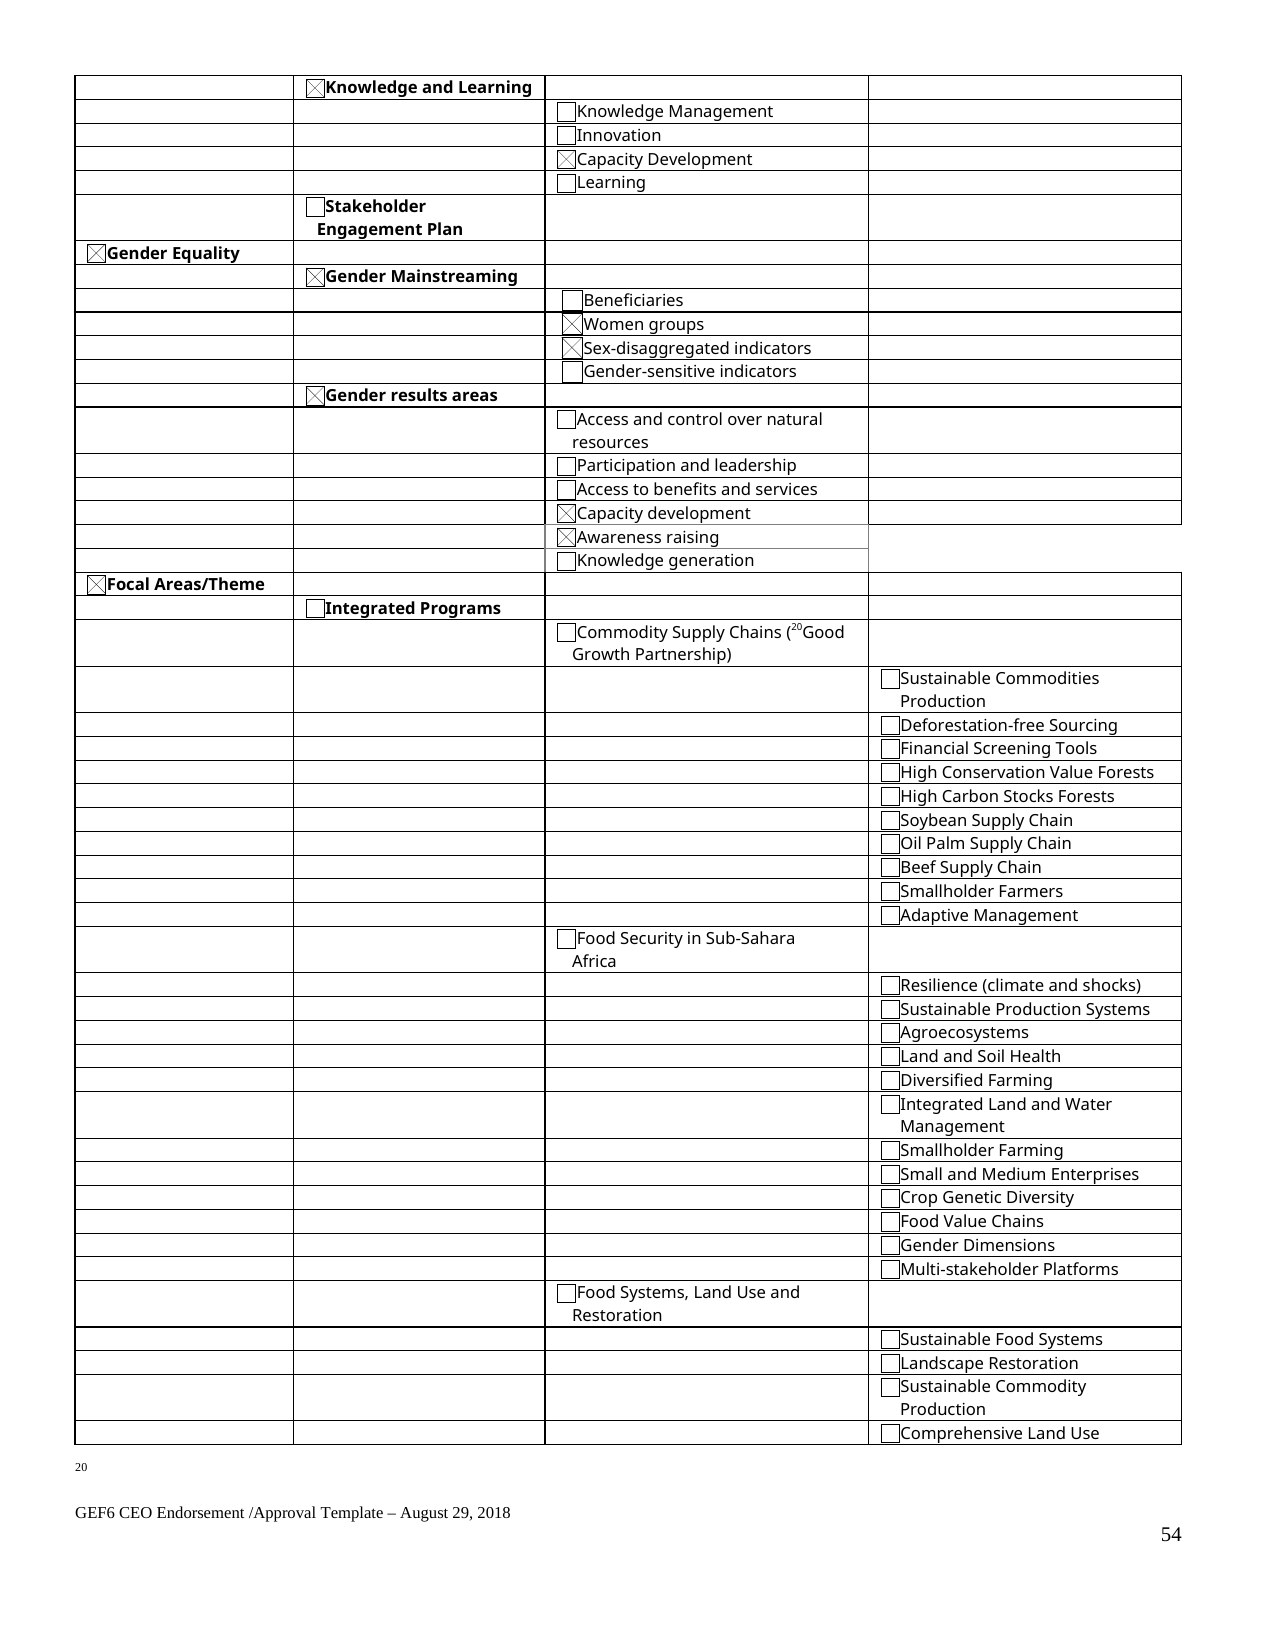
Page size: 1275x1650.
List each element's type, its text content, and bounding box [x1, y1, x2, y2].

table_cell [546, 1068, 868, 1091]
table_cell [76, 478, 293, 500]
table_cell Sustainable Production Systems [869, 997, 1181, 1020]
table_cell Awareness raising [546, 525, 868, 548]
table_cell [869, 927, 1181, 972]
table_cell [76, 265, 293, 288]
table_cell [76, 100, 293, 122]
table_cell [294, 927, 544, 972]
table_cell Participation and leadership [546, 454, 868, 477]
table_cell [294, 1351, 544, 1374]
table_cell Gender Equality [76, 241, 293, 264]
table_cell Beneficiaries [546, 289, 868, 311]
table_cell [294, 573, 544, 595]
table_cell [869, 454, 1181, 477]
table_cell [869, 1421, 1181, 1444]
table_cell [546, 1186, 868, 1209]
table_cell [76, 313, 293, 335]
table_cell [294, 1281, 544, 1326]
table_cell [294, 454, 544, 477]
table_cell [294, 1421, 544, 1444]
table_cell [76, 408, 293, 453]
table_cell [294, 973, 544, 996]
table_cell [546, 573, 868, 595]
table_cell [546, 784, 868, 807]
table_cell Gender results areas [294, 384, 544, 406]
table_cell [546, 808, 868, 831]
table_cell Smallholder Farmers [869, 879, 1181, 902]
table_cell [76, 903, 293, 926]
table_cell [294, 832, 544, 854]
table_cell [546, 879, 868, 902]
table_cell [294, 100, 544, 122]
table_cell Food Security in Sub-Sahara Africa [546, 927, 868, 972]
table_cell [869, 525, 1181, 548]
table_cell [294, 1021, 544, 1043]
table_cell [869, 501, 1181, 524]
table_cell [294, 241, 544, 264]
table_cell [546, 713, 868, 736]
table_cell Learning [546, 171, 868, 194]
table_cell Agroecosystems [869, 1021, 1181, 1043]
table_cell Resilience (climate and shocks) [869, 973, 1181, 996]
table_cell [76, 832, 293, 854]
table_cell Sustainable Commodities Production [869, 667, 1181, 712]
table_cell [294, 737, 544, 759]
table_cell [294, 147, 544, 170]
table_cell [294, 808, 544, 831]
table_cell [76, 336, 293, 359]
table_cell [869, 171, 1181, 194]
table_cell [76, 1351, 293, 1374]
table_cell Access to benefits and services [546, 478, 868, 500]
table_cell [294, 1139, 544, 1161]
table_cell [294, 336, 544, 359]
table_cell [294, 620, 544, 666]
table_cell [869, 384, 1181, 406]
table_cell [294, 408, 544, 453]
table_cell [869, 408, 1181, 453]
table_cell [76, 997, 293, 1020]
table_cell [546, 997, 868, 1020]
table_cell [869, 195, 1181, 240]
table_cell [76, 549, 293, 572]
table_cell Small and Medium Enterprises [869, 1162, 1181, 1185]
table_cell [76, 1068, 293, 1091]
table_cell Food Value Chains [869, 1210, 1181, 1232]
table_cell [869, 548, 1181, 572]
table_cell Food Systems, Land Use and Restoration [546, 1281, 868, 1326]
table_cell [546, 832, 868, 854]
table_cell [76, 761, 293, 783]
table_cell [294, 313, 544, 335]
table_cell [76, 737, 293, 759]
table_cell [869, 76, 1181, 99]
table_cell High Carbon Stocks Forests [869, 784, 1181, 807]
table_cell [869, 478, 1181, 500]
table_cell [76, 454, 293, 477]
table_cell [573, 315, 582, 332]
table_cell Knowledge and Learning [294, 76, 544, 99]
table_cell Integrated Programs [294, 596, 544, 619]
table_cell [294, 903, 544, 926]
table_cell [294, 1186, 544, 1209]
table_cell [546, 856, 868, 878]
table_cell Women groups [583, 313, 868, 335]
table_cell [546, 1021, 868, 1043]
table_cell [76, 1328, 293, 1350]
table_cell Adaptive Management [869, 903, 1181, 926]
table_cell Smallholder Farming [869, 1139, 1181, 1161]
table_cell Integrated Land and Water Management [869, 1092, 1181, 1137]
table_cell [294, 856, 544, 878]
table_cell [546, 384, 868, 406]
table_cell [76, 1210, 293, 1232]
table_cell [76, 501, 293, 524]
table_cell [294, 1328, 544, 1350]
table_cell [546, 1162, 868, 1185]
table_cell [546, 667, 868, 712]
table_cell [76, 596, 293, 619]
table_cell [869, 289, 1181, 311]
table_cell [76, 1186, 293, 1209]
table_cell [869, 620, 1181, 666]
table_cell [869, 596, 1181, 619]
table_cell [294, 171, 544, 194]
table_cell [546, 596, 868, 619]
table_cell Land and Soil Health [869, 1045, 1181, 1067]
table_cell [546, 241, 868, 264]
table_cell [294, 879, 544, 902]
table_cell Capacity Development [546, 147, 868, 170]
table_cell [294, 713, 544, 736]
table_cell Multi-stakeholder Platforms [869, 1257, 1181, 1280]
table_cell [546, 265, 868, 288]
table_cell [294, 1162, 544, 1185]
table_cell Focal Areas/Theme [76, 573, 293, 595]
table_cell [76, 1021, 293, 1043]
table_cell [294, 525, 544, 548]
table_cell [546, 1421, 868, 1444]
table_cell [76, 927, 293, 972]
table_cell Knowledge generation [546, 549, 868, 572]
table_cell [76, 76, 293, 99]
table_cell [869, 124, 1181, 146]
table_cell [546, 903, 868, 926]
table_cell [76, 856, 293, 878]
table_cell [76, 1375, 293, 1420]
table_cell [76, 1421, 293, 1444]
table_cell [869, 573, 1181, 595]
table_cell [546, 1351, 868, 1374]
table_cell [76, 1139, 293, 1161]
table_cell [294, 1092, 544, 1137]
table_cell [76, 195, 293, 240]
table_cell [76, 384, 293, 406]
table_cell [294, 784, 544, 807]
table_cell [869, 147, 1181, 170]
table_cell Innovation [546, 124, 868, 146]
table_cell Landscape Restoration [869, 1351, 1181, 1374]
table_cell [869, 360, 1181, 383]
table_cell [869, 241, 1181, 264]
table_cell Beef Supply Chain [869, 856, 1181, 878]
table_cell Oil Palm Supply Chain [869, 832, 1181, 854]
table_cell [546, 195, 868, 240]
table_cell [869, 1281, 1181, 1326]
table_cell [76, 289, 293, 311]
table_cell [294, 549, 544, 572]
table_cell [76, 1281, 293, 1326]
table_cell Diversified Farming [869, 1068, 1181, 1091]
table_cell [546, 1328, 868, 1350]
table_cell Gender Mainstreaming [294, 265, 544, 288]
table_cell [76, 147, 293, 170]
table_cell [76, 1257, 293, 1280]
table_cell [546, 1234, 868, 1256]
table_cell [546, 737, 868, 759]
table_cell [76, 973, 293, 996]
table_cell Access and control over natural resources [546, 408, 868, 453]
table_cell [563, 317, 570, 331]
table_cell [546, 973, 868, 996]
table_cell [294, 1045, 544, 1067]
table_cell Sex-disaggregated indicators [546, 336, 868, 359]
table_cell [869, 336, 1181, 359]
table_cell [76, 1045, 293, 1067]
table_cell Deforestation-free Sourcing [869, 713, 1181, 736]
table_cell [76, 620, 293, 666]
table_cell [294, 478, 544, 500]
table_cell [76, 808, 293, 831]
table_cell [76, 360, 293, 383]
table_cell Knowledge Management [546, 100, 868, 122]
table_cell [294, 761, 544, 783]
table_cell [76, 171, 293, 194]
table_cell [546, 1045, 868, 1067]
table_cell [294, 1210, 544, 1232]
table_cell [294, 1375, 544, 1420]
table_cell [546, 1257, 868, 1280]
table_cell [294, 1257, 544, 1280]
table_cell [546, 1375, 868, 1420]
table_cell Commodity Supply Chains (Good Growth Partnership) [546, 620, 868, 666]
table_cell Stakeholder Engagement Plan [294, 195, 544, 240]
table_cell [76, 667, 293, 712]
table_cell Sustainable Commodity Production [869, 1375, 1181, 1420]
table_cell [546, 1139, 868, 1161]
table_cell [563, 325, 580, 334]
table_cell High Conservation Value Forests [869, 761, 1181, 783]
table_cell [76, 879, 293, 902]
table_cell [869, 313, 1181, 335]
table_cell Capacity development [546, 501, 868, 524]
table_cell [294, 501, 544, 524]
table_cell [76, 124, 293, 146]
table_cell [294, 997, 544, 1020]
table_cell Gender Dimensions [869, 1234, 1181, 1256]
table_cell Soybean Supply Chain [869, 808, 1181, 831]
table_cell [546, 761, 868, 783]
table_cell [294, 124, 544, 146]
table_cell [76, 784, 293, 807]
table_cell [294, 289, 544, 311]
table_cell [294, 1234, 544, 1256]
table_cell [76, 1162, 293, 1185]
table_cell [546, 1210, 868, 1232]
table_cell Crop Genetic Diversity [869, 1186, 1181, 1209]
table_cell Financial Screening Tools [869, 737, 1181, 759]
table_cell [294, 667, 544, 712]
table_cell [546, 1092, 868, 1137]
table_cell [869, 265, 1181, 288]
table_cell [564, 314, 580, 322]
table_cell [76, 1234, 293, 1256]
table_cell [294, 1068, 544, 1091]
table_cell [294, 360, 544, 383]
table_cell [76, 713, 293, 736]
table_cell Sustainable Food Systems [869, 1328, 1181, 1350]
table_cell [869, 100, 1181, 122]
table_cell [76, 525, 293, 548]
table_cell [546, 76, 868, 99]
table_cell Gender-sensitive indicators [546, 360, 868, 383]
table_cell [76, 1092, 293, 1137]
